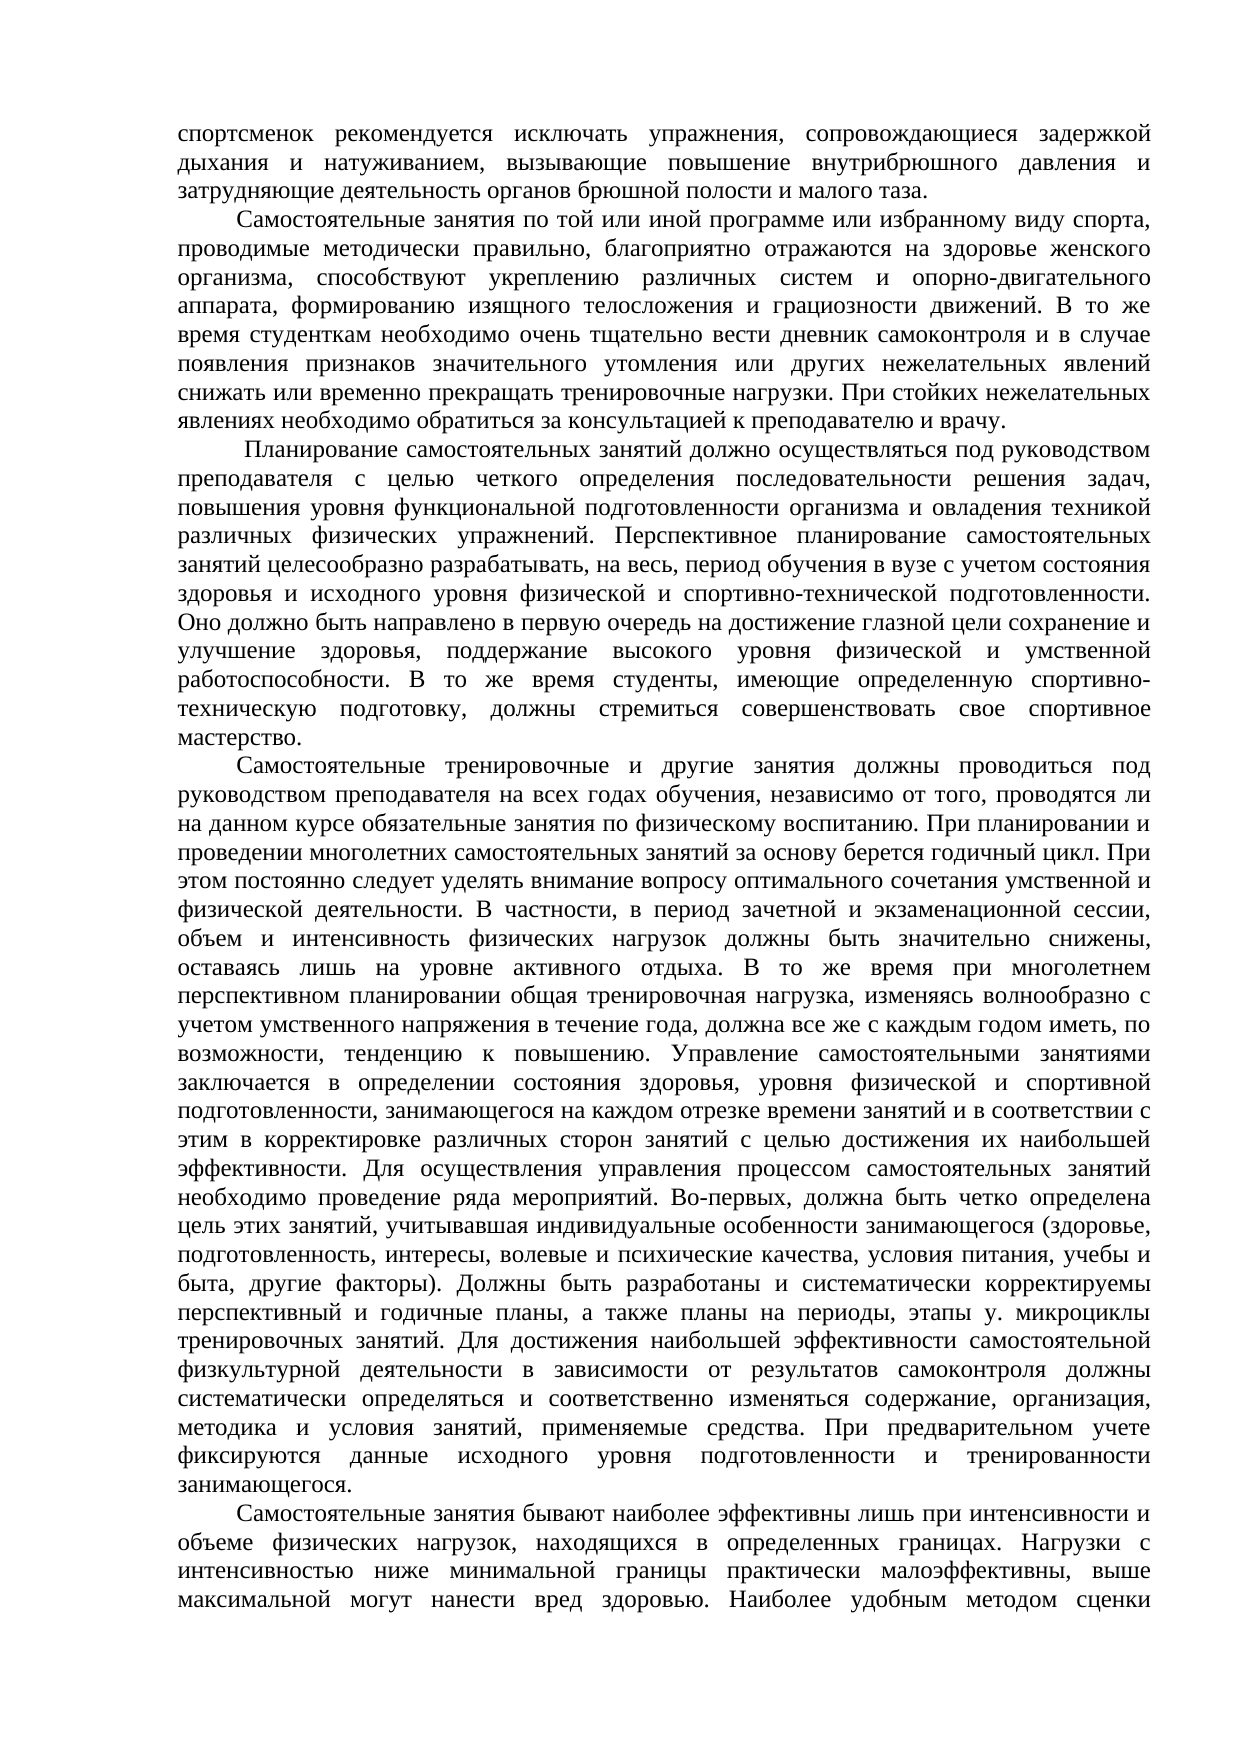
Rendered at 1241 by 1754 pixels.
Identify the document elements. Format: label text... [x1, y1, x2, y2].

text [177, 118, 1152, 204]
text Самостоятельные занятия по той или иной программе или избранному виду спорта, проводимые методически правильно, благоприятно отражаются на здоровье женского организма, способствуют укреплению различных систем и опорно-двигательного аппарата, формированию изящного телосложения и грациозности движений. В то же время студенткам необходимо очень тщательно вести дневник самоконтроля и в случае появления признаков значительного утомления или других нежелательных явлений снижать или временно прекращать тренировочные нагрузки. При стойких нежелательных явлениях необходимо обратиться за консультацией к преподавателю и врачу. [177, 204, 1152, 434]
text Самостоятельные тренировочные и другие занятия должны проводиться под руководством преподавателя на всех годах обучения, независимо от того, проводятся ли на данном курсе обязательные занятия по физическому воспитанию. При планировании и проведении многолетних самостоятельных занятий за основу берется годичный цикл. При этом постоянно следует уделять внимание вопросу оптимального сочетания умственной и физической деятельности. В частности, в период зачетной и экзаменационной сессии, объем и интенсивность физических нагрузок должны быть значительно снижены, оставаясь лишь на уровне активного отдыха. В то же время при многолетнем перспективном планировании общая тренировочная нагрузка, изменяясь волнообразно с учетом умственного напряжения в течение года, должна все же с каждым годом иметь, по возможности, тенденцию к повышению. Управление самостоятельными занятиями заключается в определении состояния здоровья, уровня физической и спортивной подготовленности, занимающегося на каждом отрезке времени занятий и в соответствии с этим в корректировке различных сторон занятий с целью достижения их наибольшей эффективности. Для осуществления управления процессом самостоятельных занятий необходимо проведение ряда мероприятий. Во-первых, должна быть четко определена цель этих занятий, учитывавшая индивидуальные особенности занимающегося (здоровье, подготовленность, интересы, волевые и психические качества, условия питания, учебы и быта, другие факторы). Должны быть разработаны и систематически корректируемы перспективный и годичные планы, а также планы на периоды, этапы у. микроциклы тренировочных занятий. Для достижения наибольшей эффективности самостоятельной физкультурной деятельности в зависимости от результатов самоконтроля должны систематически определяться и соответственно изменяться содержание, организация, методика и условия занятий, применяемые средства. При предварительном учете фиксируются данные исходного уровня подготовленности и тренированности занимающегося. [177, 751, 1152, 1498]
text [177, 1498, 1152, 1613]
text Планирование самостоятельных занятий должно осуществляться под руководством преподавателя с целью четкого определения последовательности решения задач, повышения уровня функциональной подготовленности организма и овладения техникой различных физических упражнений. Перспективное планирование самостоятельных занятий целесообразно разрабатывать, на весь, период обучения в вузе с учетом состояния здоровья и исходного уровня физической и спортивно-технической подготовленности. Оно должно быть направлено в первую очередь на достижение глазной цели сохранение и улучшение здоровья, поддержание высокого уровня физической и умственной работоспособности. В то же время студенты, имеющие определенную спортивно-техническую подготовку, должны стремиться совершенствовать свое спортивное мастерство. [177, 434, 1152, 751]
